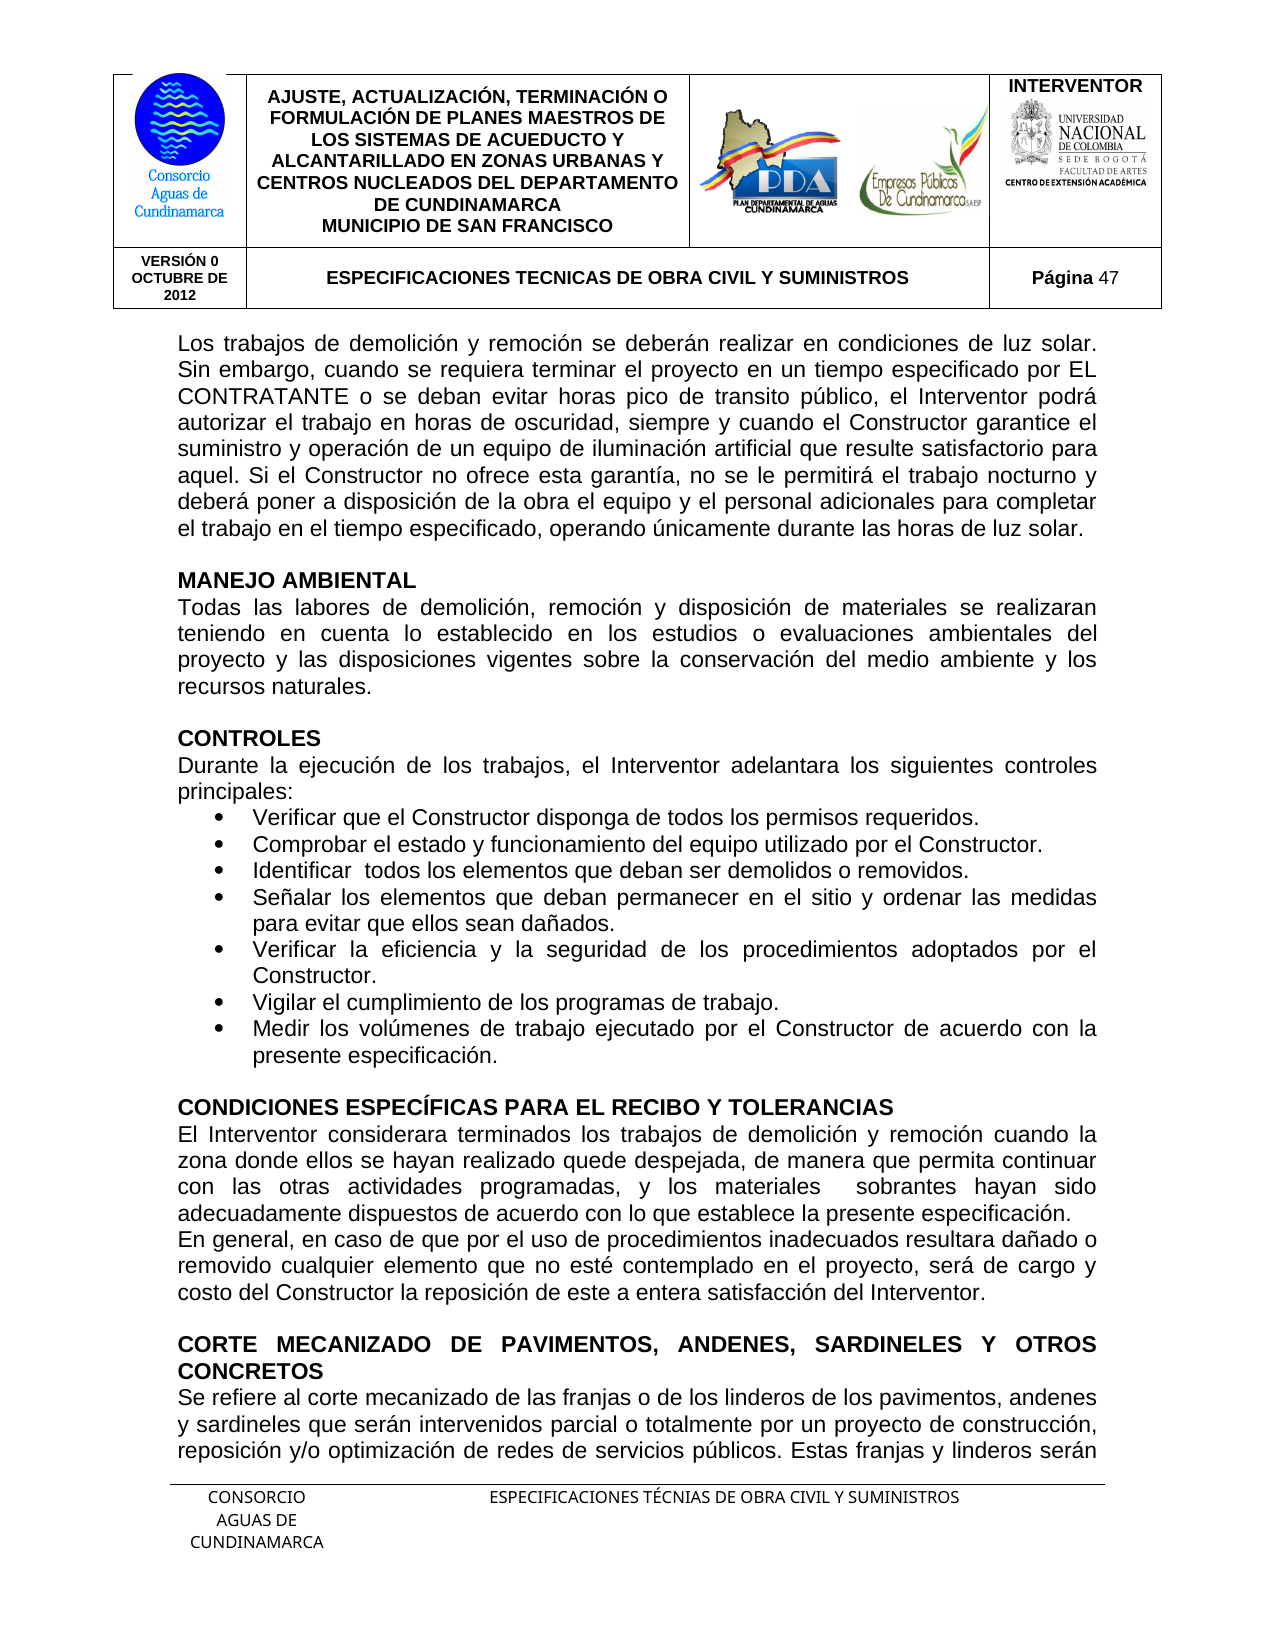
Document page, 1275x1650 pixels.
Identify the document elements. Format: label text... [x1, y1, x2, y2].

list Verificar que el Constructor disponga de todos los permisos requeridos. [215, 804, 1098, 831]
list Identificar todos los elementos que deban ser demolidos o removidos. [215, 857, 1098, 883]
list Verificar la eficiencia y la seguridad de los procedimientos adoptados por el Constructor. [215, 936, 1098, 989]
text Los trabajos de demolición y remoción se deberán realizar en condiciones de luz solar. Sin embargo, cuando se requiera terminar el proyecto en un tiempo especificado por EL CONTRATANTE o se deban evitar horas pico de transito público, el Interventor podrá autorizar el trabajo en horas de oscuridad, siempre y cuando el Constructor garantice el suministro y operación de un equipo de iluminación artificial que resulte satisfactorio para aquel. Si el Constructor no ofrece esta garantía, no se le permitirá el trabajo nocturno y deberá poner a disposición de la obra el equipo y el personal adicionales para completar el trabajo en el tiempo especificado, operando únicamente durante las horas de luz solar. [177, 330, 1098, 541]
list Vigilar el cumplimiento de los programas de trabajo. [215, 989, 1098, 1015]
list Señalar los elementos que deban permanecer en el sitio y ordenar las medidas para evitar que ellos sean dañados. [215, 883, 1098, 936]
list Comprobar el estado y funcionamiento del equipo utilizado por el Constructor. [215, 831, 1098, 857]
text El Interventor considerara terminados los trabajos de demolición y remoción cuando la zona donde ellos se hayan realizado quede despejada, de manera que permita continuar con las otras actividades programadas, y los materiales sobrantes hayan sido adecuadamente dispuestos de acuerdo con lo que establece la presente especificación. [177, 1121, 1098, 1226]
text En general, en caso de que por el uso de procedimientos inadecuados resultara dañado o removido cualquier elemento que no esté contemplado en el proyecto, será de cargo y costo del Constructor la reposición de este a entera satisfacción del Interventor. [177, 1226, 1098, 1305]
text MANEJO AMBIENTAL [177, 567, 1098, 593]
picture [699, 108, 841, 214]
text CONTROLES [177, 725, 1098, 752]
text Durante la ejecución de los trabajos, el Interventor adelantara los siguientes controles principales: [177, 752, 1098, 804]
text Todas las labores de demolición, remoción y disposición de materiales se realizaran teniendo en cuenta lo establecido en los estudios o evaluaciones ambientales del proyecto y las disposiciones vigentes sobre la conservación del medio ambiente y los recursos naturales. [177, 593, 1098, 699]
text CORTE MECANIZADO DE PAVIMENTOS, ANDENES, SARDINELES Y OTROS CONCRETOS [177, 1331, 1098, 1384]
list Medir los volúmenes de trabajo ejecutado por el Constructor de acuerdo con la presente especificación. [215, 1015, 1098, 1068]
picture [132, 73, 227, 218]
text CONDICIONES ESPECÍFICAS PARA EL RECIBO Y TOLERANCIAS [177, 1094, 1098, 1121]
picture [1001, 96, 1150, 188]
picture [858, 105, 990, 217]
